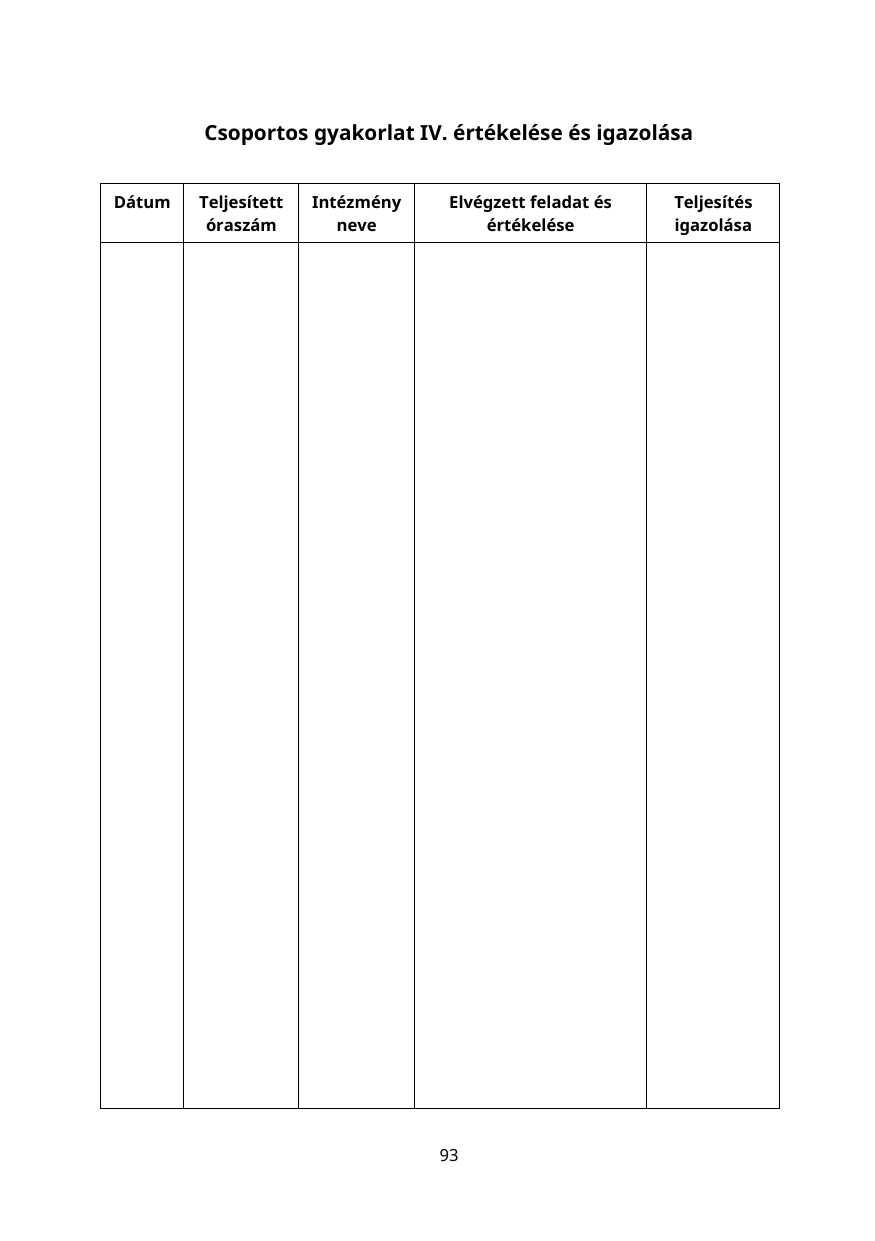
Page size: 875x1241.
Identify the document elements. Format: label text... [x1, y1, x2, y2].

table_cell [415, 243, 646, 1108]
table_header Teljesített óraszám [184, 184, 298, 242]
table_cell [647, 243, 779, 1108]
table_cell [184, 243, 298, 1108]
table_cell [299, 243, 414, 1108]
table_header Teljesítés igazolása [647, 184, 779, 242]
text Csoportos gyakorlat IV. értékelése és igazolása [118, 118, 779, 147]
table_cell [101, 243, 183, 1108]
table_header Dátum [101, 184, 183, 242]
table_header Intézmény neve [299, 184, 414, 242]
table_header Elvégzett feladat és értékelése [415, 184, 646, 242]
